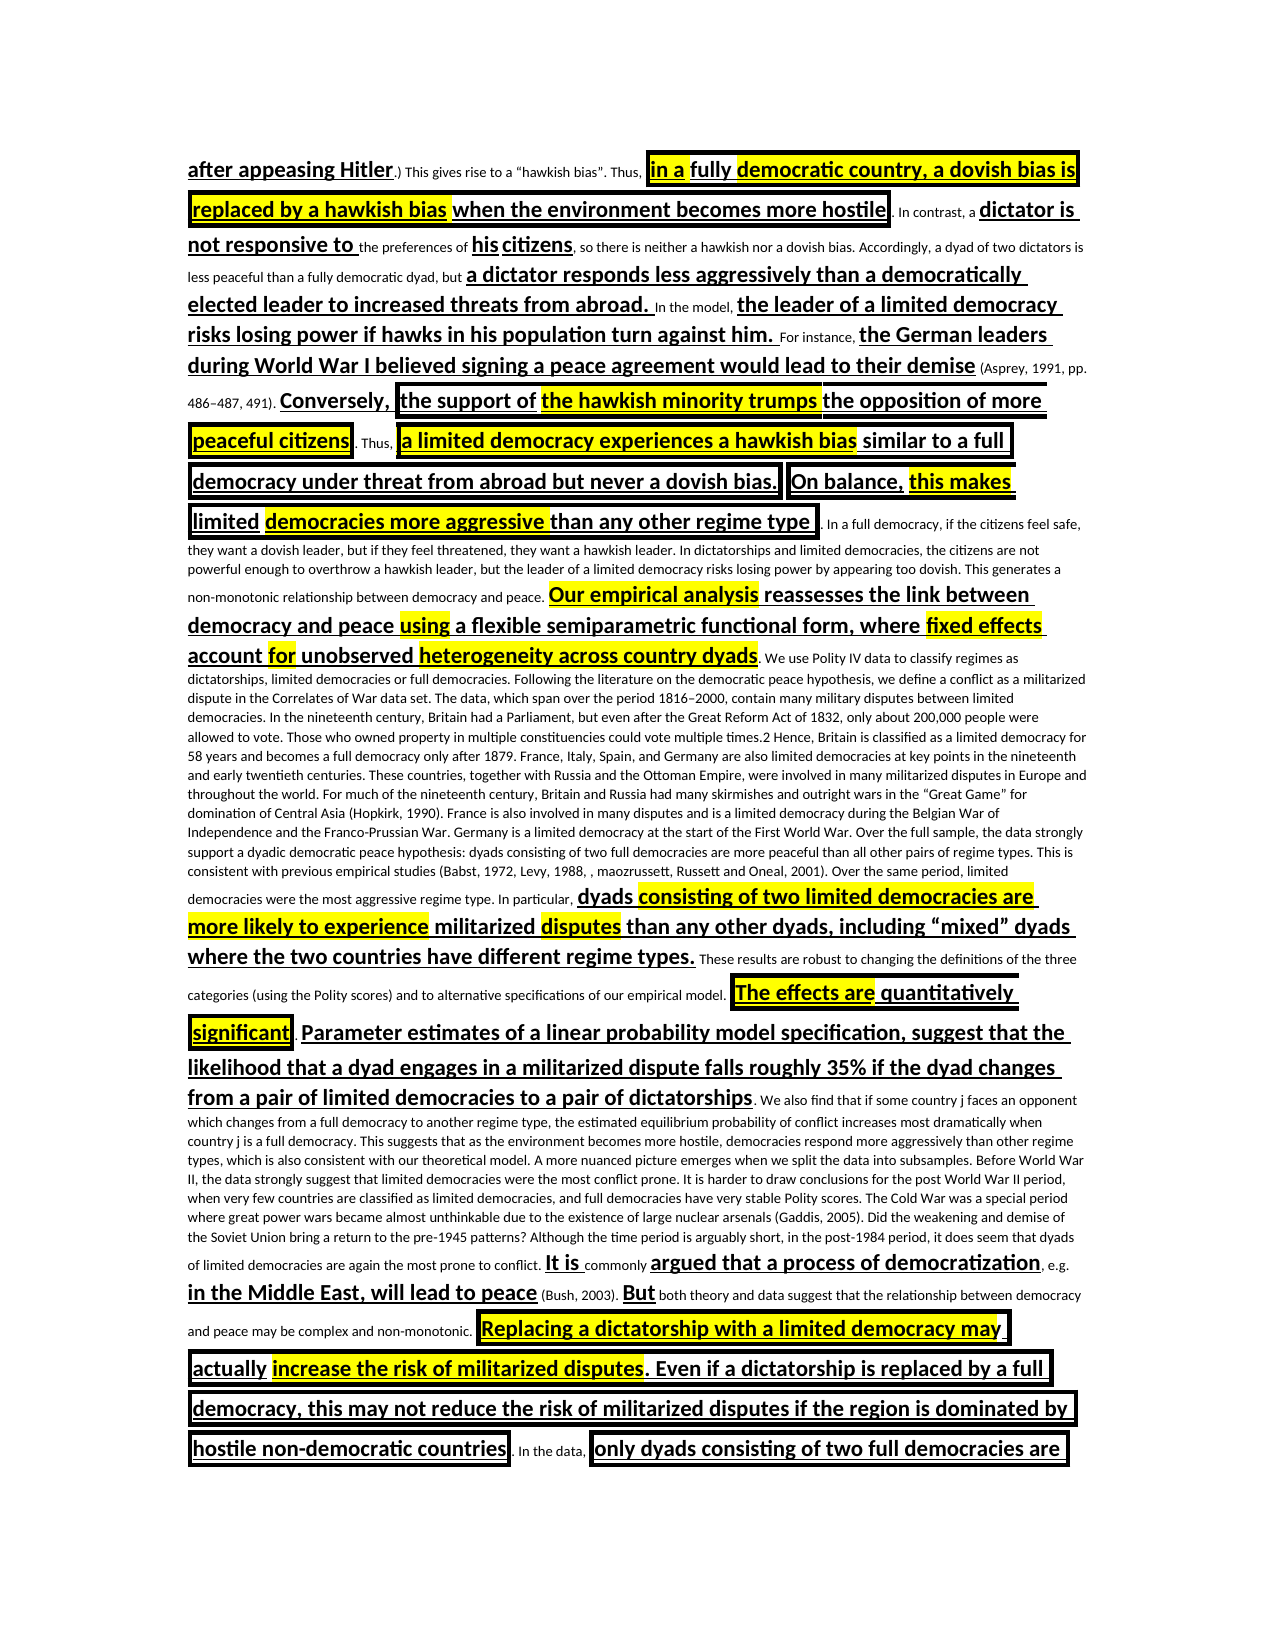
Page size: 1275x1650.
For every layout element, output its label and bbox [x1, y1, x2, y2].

text [187, 150, 1087, 1467]
